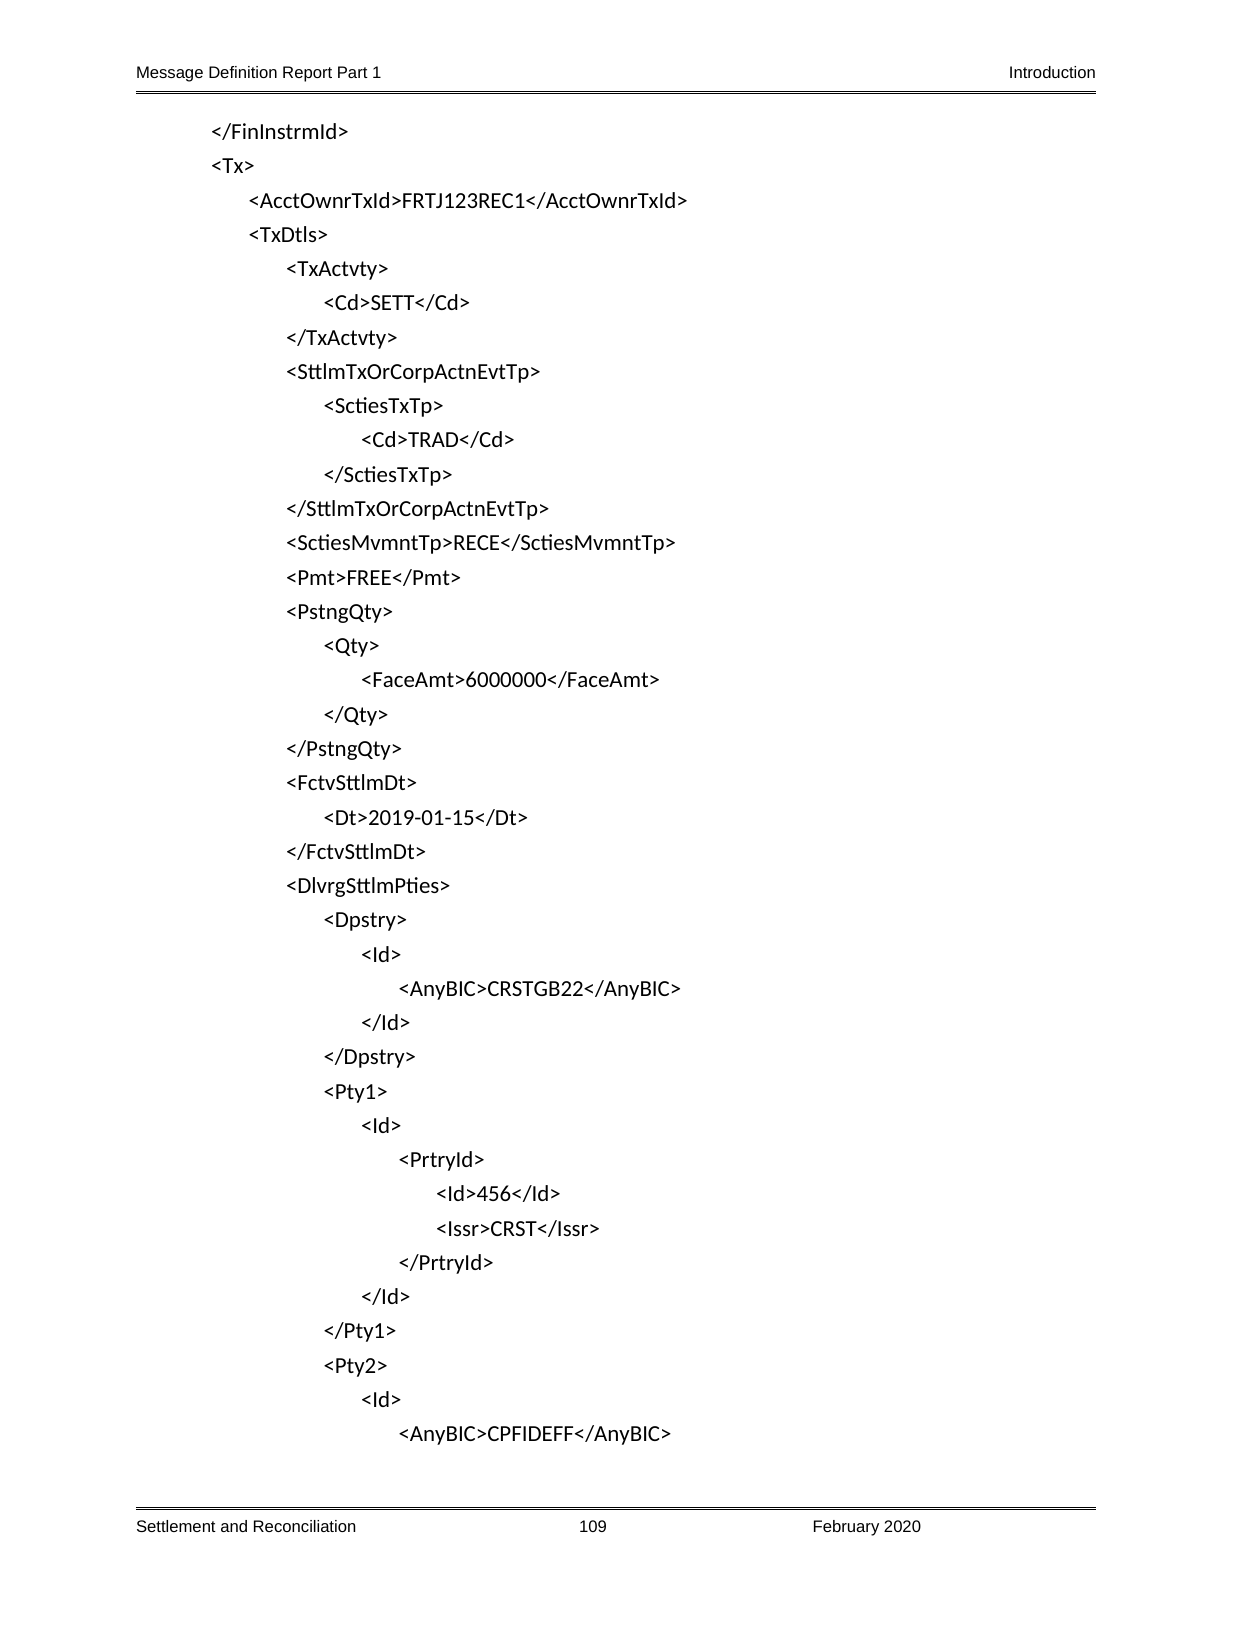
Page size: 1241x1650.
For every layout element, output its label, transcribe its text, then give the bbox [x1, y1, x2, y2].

text <SttlmTxOrCorpActnEvtTp> [136, 357, 1104, 385]
text <Issr>CRST</Issr> [136, 1214, 1104, 1242]
text </SctiesTxTp> [136, 460, 1104, 488]
text <Id> [136, 1385, 1104, 1413]
text <Cd>TRAD</Cd> [136, 426, 1104, 454]
text </Id> [136, 1282, 1104, 1310]
text <Id>456</Id> [136, 1179, 1104, 1208]
text </Id> [136, 1008, 1104, 1036]
text <Pmt>FREE</Pmt> [136, 563, 1104, 591]
text <AcctOwnrTxId>FRTJ123REC1</AcctOwnrTxId> [136, 186, 1104, 214]
text <TxDtls> [136, 220, 1104, 248]
text <PrtryId> [136, 1145, 1104, 1173]
text <TxActvty> [136, 254, 1104, 282]
text </TxActvty> [136, 323, 1104, 351]
text </SttlmTxOrCorpActnEvtTp> [136, 494, 1104, 522]
text <Dpstry> [136, 905, 1104, 933]
text </Qty> [136, 700, 1104, 728]
text </Dpstry> [136, 1042, 1104, 1071]
text <AnyBIC>CPFIDEFF</AnyBIC> [136, 1419, 1104, 1447]
text <Tx> [136, 151, 1104, 179]
text <Cd>SETT</Cd> [136, 288, 1104, 317]
text </FinInstrmId> [136, 117, 1104, 145]
text </PstngQty> [136, 734, 1104, 762]
text <Pty1> [136, 1077, 1104, 1105]
text <Id> [136, 1111, 1104, 1139]
text <AnyBIC>CRSTGB22</AnyBIC> [136, 974, 1104, 1002]
text <FaceAmt>6000000</FaceAmt> [136, 666, 1104, 693]
text <DlvrgSttlmPties> [136, 871, 1104, 899]
text </Pty1> [136, 1317, 1104, 1345]
text </PrtryId> [136, 1248, 1104, 1276]
text <PstngQty> [136, 597, 1104, 625]
text <SctiesMvmntTp>RECE</SctiesMvmntTp> [136, 528, 1104, 556]
text <FctvSttlmDt> [136, 768, 1104, 796]
text <Id> [136, 940, 1104, 968]
text <Dt>2019-01-15</Dt> [136, 803, 1104, 831]
text </FctvSttlmDt> [136, 837, 1104, 865]
text <SctiesTxTp> [136, 391, 1104, 419]
text <Qty> [136, 631, 1104, 659]
text <Pty2> [136, 1351, 1104, 1379]
